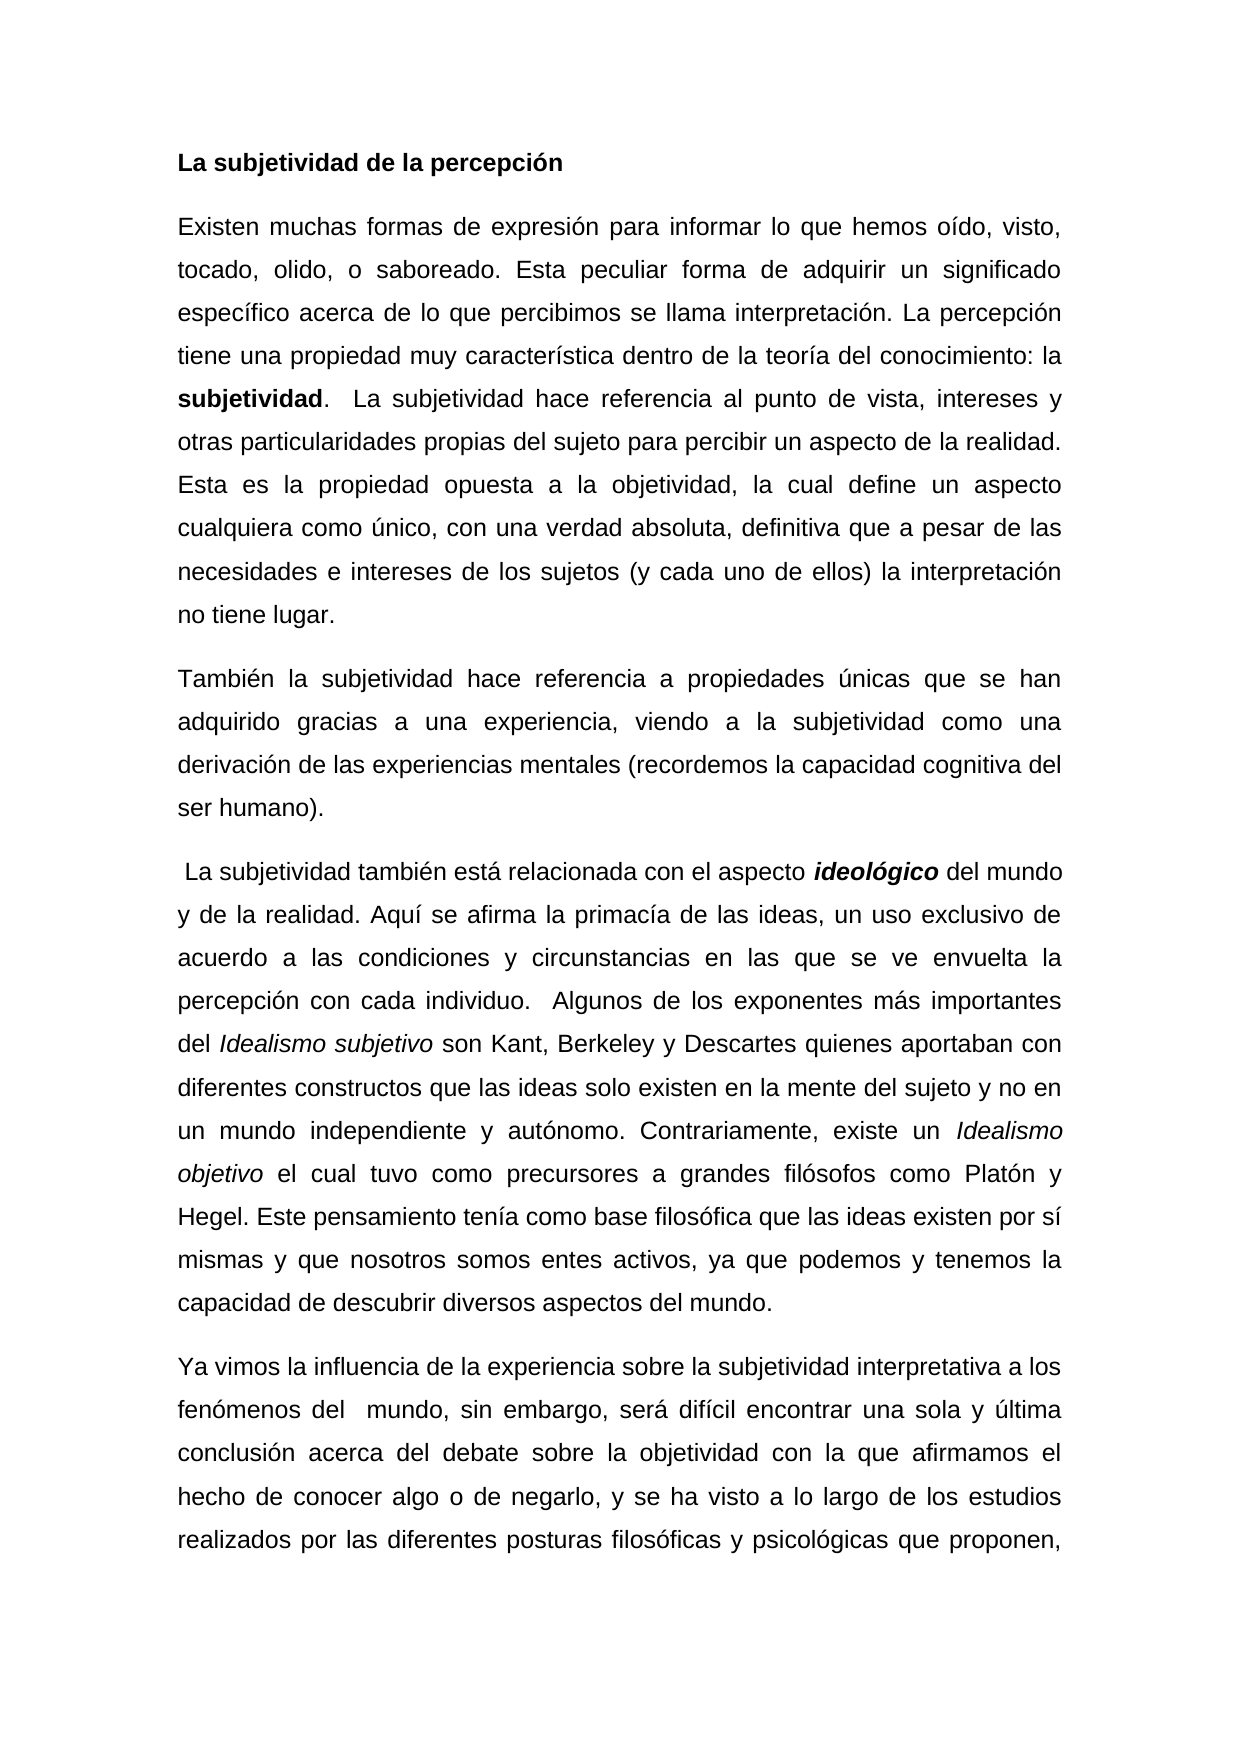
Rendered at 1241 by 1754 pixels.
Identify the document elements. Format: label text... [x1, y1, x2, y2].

text La subjetividad de la percepción [177, 148, 1063, 176]
text La subjetividad también está relacionada con el aspecto ideológico del mundo y de la realidad. Aquí se afirma la primacía de las ideas, un uso exclusivo de acuerdo a las condiciones y circunstancias en las que se ve envuelta la percepción con cada individuo. Algunos de los exponentes más importantes del Idealismo subjetivo son Kant, Berkeley y Descartes quienes aportaban con diferentes constructos que las ideas solo existen en la mente del sujeto y no en un mundo independiente y autónomo. Contrariamente, existe un Idealismo objetivo el cual tuvo como precursores a grandes filósofos como Platón y Hegel. Este pensamiento tenía como base filosófica que las ideas existen por sí mismas y que nosotros somos entes activos, ya que podemos y tenemos la capacidad de descubrir diversos aspectos del mundo. [177, 857, 1063, 1317]
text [177, 1352, 1063, 1553]
text También la subjetividad hace referencia a propiedades únicas que se han adquirido gracias a una experiencia, viendo a la subjetividad como una derivación de las experiencias mentales (recordemos la capacidad cognitiva del ser humano). [177, 664, 1063, 822]
text Existen muchas formas de expresión para informar lo que hemos oído, visto, tocado, olido, o saboreado. Esta peculiar forma de adquirir un significado específico acerca de lo que percibimos se llama interpretación. La percepción tiene una propiedad muy característica dentro de la teoría del conocimiento: la subjetividad. La subjetividad hace referencia al punto de vista, intereses y otras particularidades propias del sujeto para percibir un aspecto de la realidad. Esta es la propiedad opuesta a la objetividad, la cual define un aspecto cualquiera como único, con una verdad absoluta, definitiva que a pesar de las necesidades e intereses de los sujetos (y cada uno de ellos) la interpretación no tiene lugar. [177, 212, 1063, 628]
